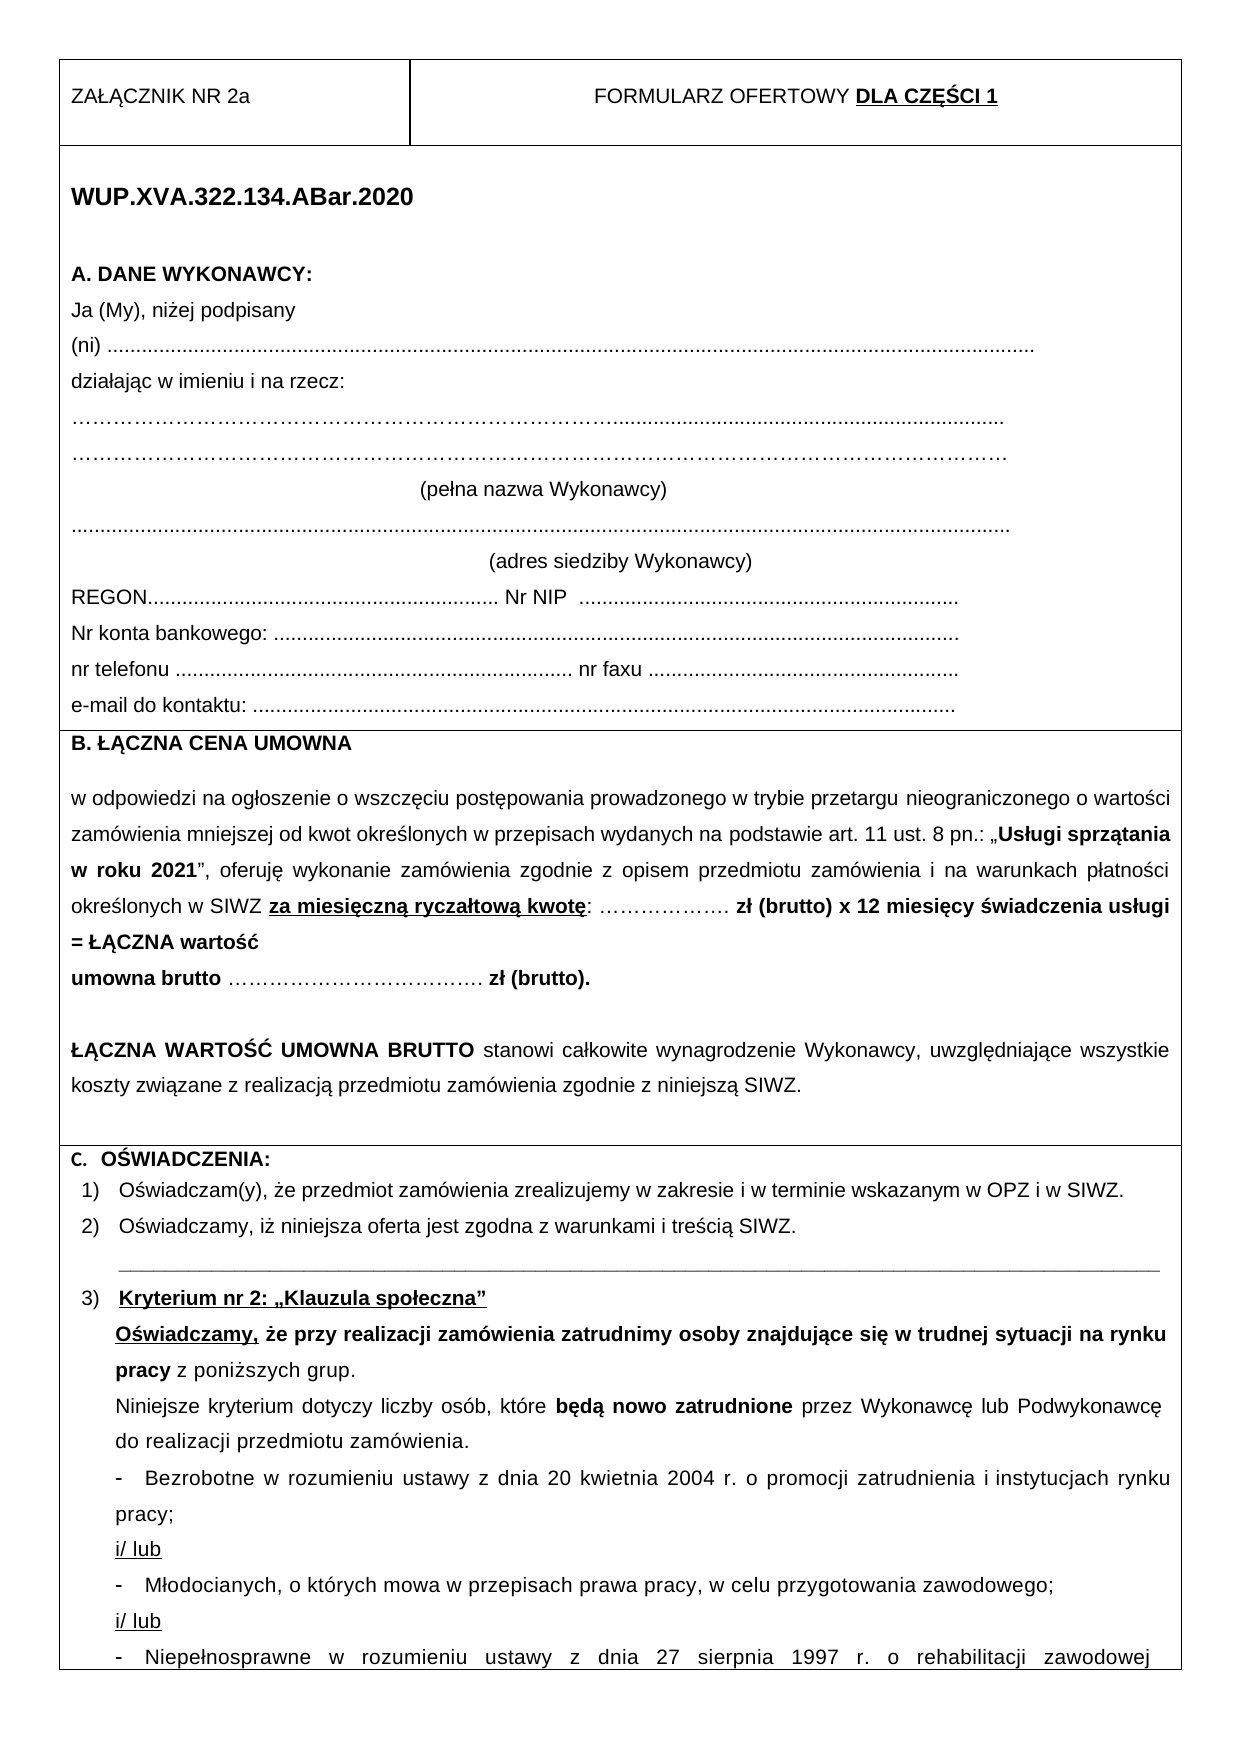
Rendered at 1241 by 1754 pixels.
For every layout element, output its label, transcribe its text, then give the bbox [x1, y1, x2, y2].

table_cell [60, 1146, 1181, 1669]
table_cell B. ŁĄCZNA CENA UMOWNA w odpowiedzi na ogłoszenie o wszczęciu postępowania prowadzonego w trybie przetargu nieograniczonego o wartości zamówienia mniejszej od kwot określonych w przepisach wydanych na podstawie art. 11 ust. 8 pn.: „Usługi sprzątania w roku 2021”, oferuję wykonanie zamówienia zgodnie z opisem przedmiotu zamówienia i na warunkach płatności określonych w SIWZ za miesięczną ryczałtową kwotę: ………………. zł (brutto) x 12 miesięcy świadczenia usługi = ŁĄCZNA wartość umowna brutto ………………………………. zł (brutto). ŁĄCZNA WARTOŚĆ UMOWNA BRUTTO stanowi całkowite wynagrodzenie Wykonawcy, uwzględniające wszystkie koszty związane z realizacją przedmiotu zamówienia zgodnie z niniejszą SIWZ. [60, 731, 1181, 1145]
table_cell WUP.XVA.322.134.ABar.2020 A. DANE WYKONAWCY: Ja (My), niżej podpisany (ni) ................................................................................................................................................................. działając w imieniu i na rzecz: …………………………………………………………………….................................................................... ……………………………………………………………………………………………………………………… (pełna nazwa Wykonawcy) ................................................................................................................................................................... (adres siedziby Wykonawcy) REGON............................................................. Nr NIP .................................................................. Nr konta bankowego: ....................................................................................................................... nr telefonu ..................................................................... nr faxu ...................................................... e-mail do kontaktu: .......................................................................................................................... [60, 146, 1181, 730]
table_header ZAŁĄCZNIK NR 2a [60, 60, 409, 145]
table_header FORMULARZ OFERTOWY DLA CZĘŚCI 1 [411, 60, 1181, 145]
